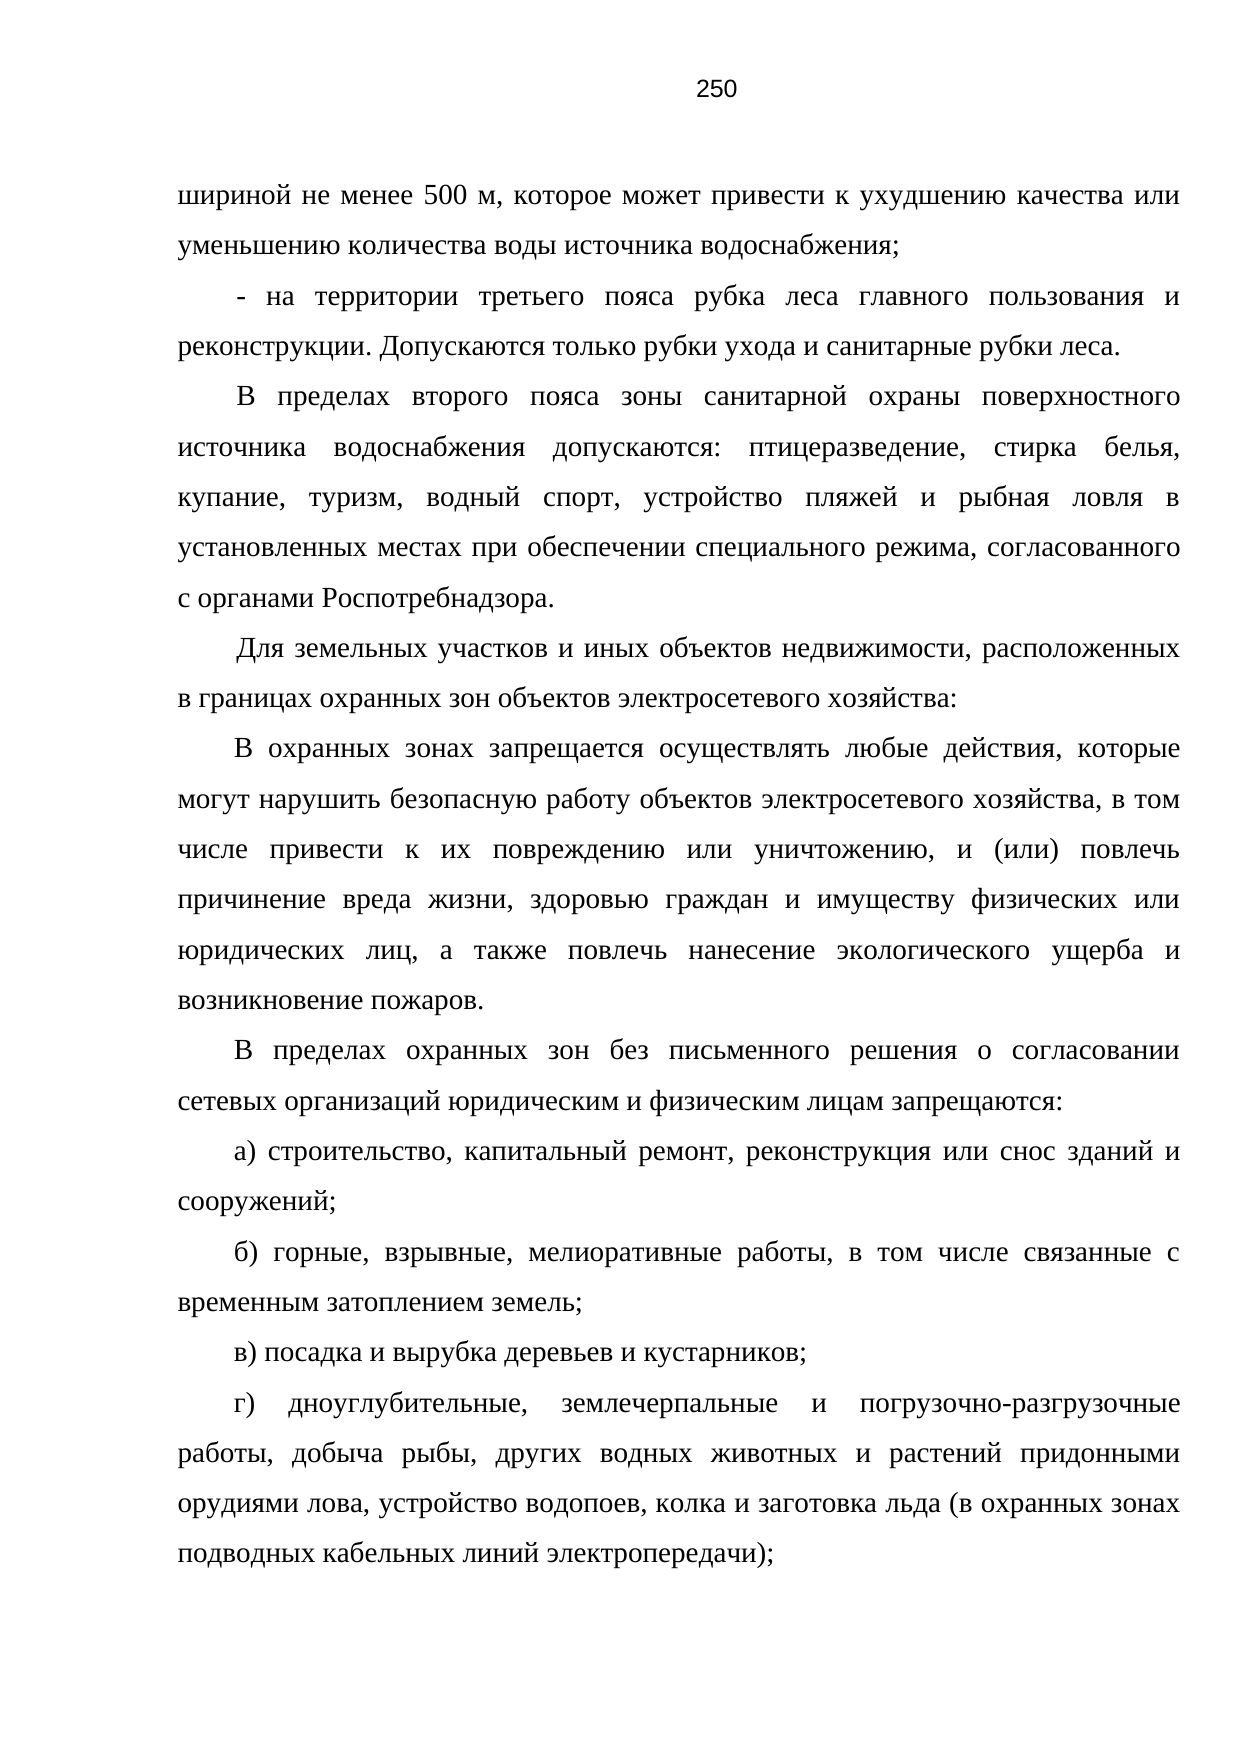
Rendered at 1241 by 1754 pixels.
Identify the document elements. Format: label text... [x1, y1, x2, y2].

text - на территории третьего пояса рубка леса главного пользования и реконструкции. Допускаются только рубки ухода и санитарные рубки леса. [177, 278, 1181, 362]
text б) горные, взрывные, мелиоративные работы, в том числе связанные с временным затоплением земель; [177, 1234, 1181, 1318]
text В пределах охранных зон без письменного решения о согласовании сетевых организаций юридическим и физическим лицам запрещаются: [177, 1032, 1181, 1116]
text В пределах второго пояса зоны санитарной охраны поверхностного источника водоснабжения допускаются: птицеразведение, стирка белья, купание, туризм, водный спорт, устройство пляжей и рыбная ловля в установленных местах при обеспечении специального режима, согласованного с органами Роспотребнадзора. [177, 378, 1181, 613]
text в) посадка и вырубка деревьев и кустарников; [177, 1334, 1181, 1368]
text В охранных зонах запрещается осуществлять любые действия, которые могут нарушить безопасную работу объектов электросетевого хозяйства, в том числе привести к их повреждению или уничтожению, и (или) повлечь причинение вреда жизни, здоровью граждан и имуществу физических или юридических лиц, а также повлечь нанесение экологического ущерба и возникновение пожаров. [177, 731, 1181, 1016]
text г) дноуглубительные, землечерпальные и погрузочно-разгрузочные работы, добыча рыбы, других водных животных и растений придонными орудиями лова, устройство водопоев, колка и заготовка льда (в охранных зонах подводных кабельных линий электропередачи); [177, 1385, 1181, 1569]
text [177, 177, 1181, 261]
text а) строительство, капитальный ремонт, реконструкция или снос зданий и сооружений; [177, 1133, 1181, 1217]
text Для земельных участков и иных объектов недвижимости, расположенных в границах охранных зон объектов электросетевого хозяйства: [177, 630, 1181, 714]
